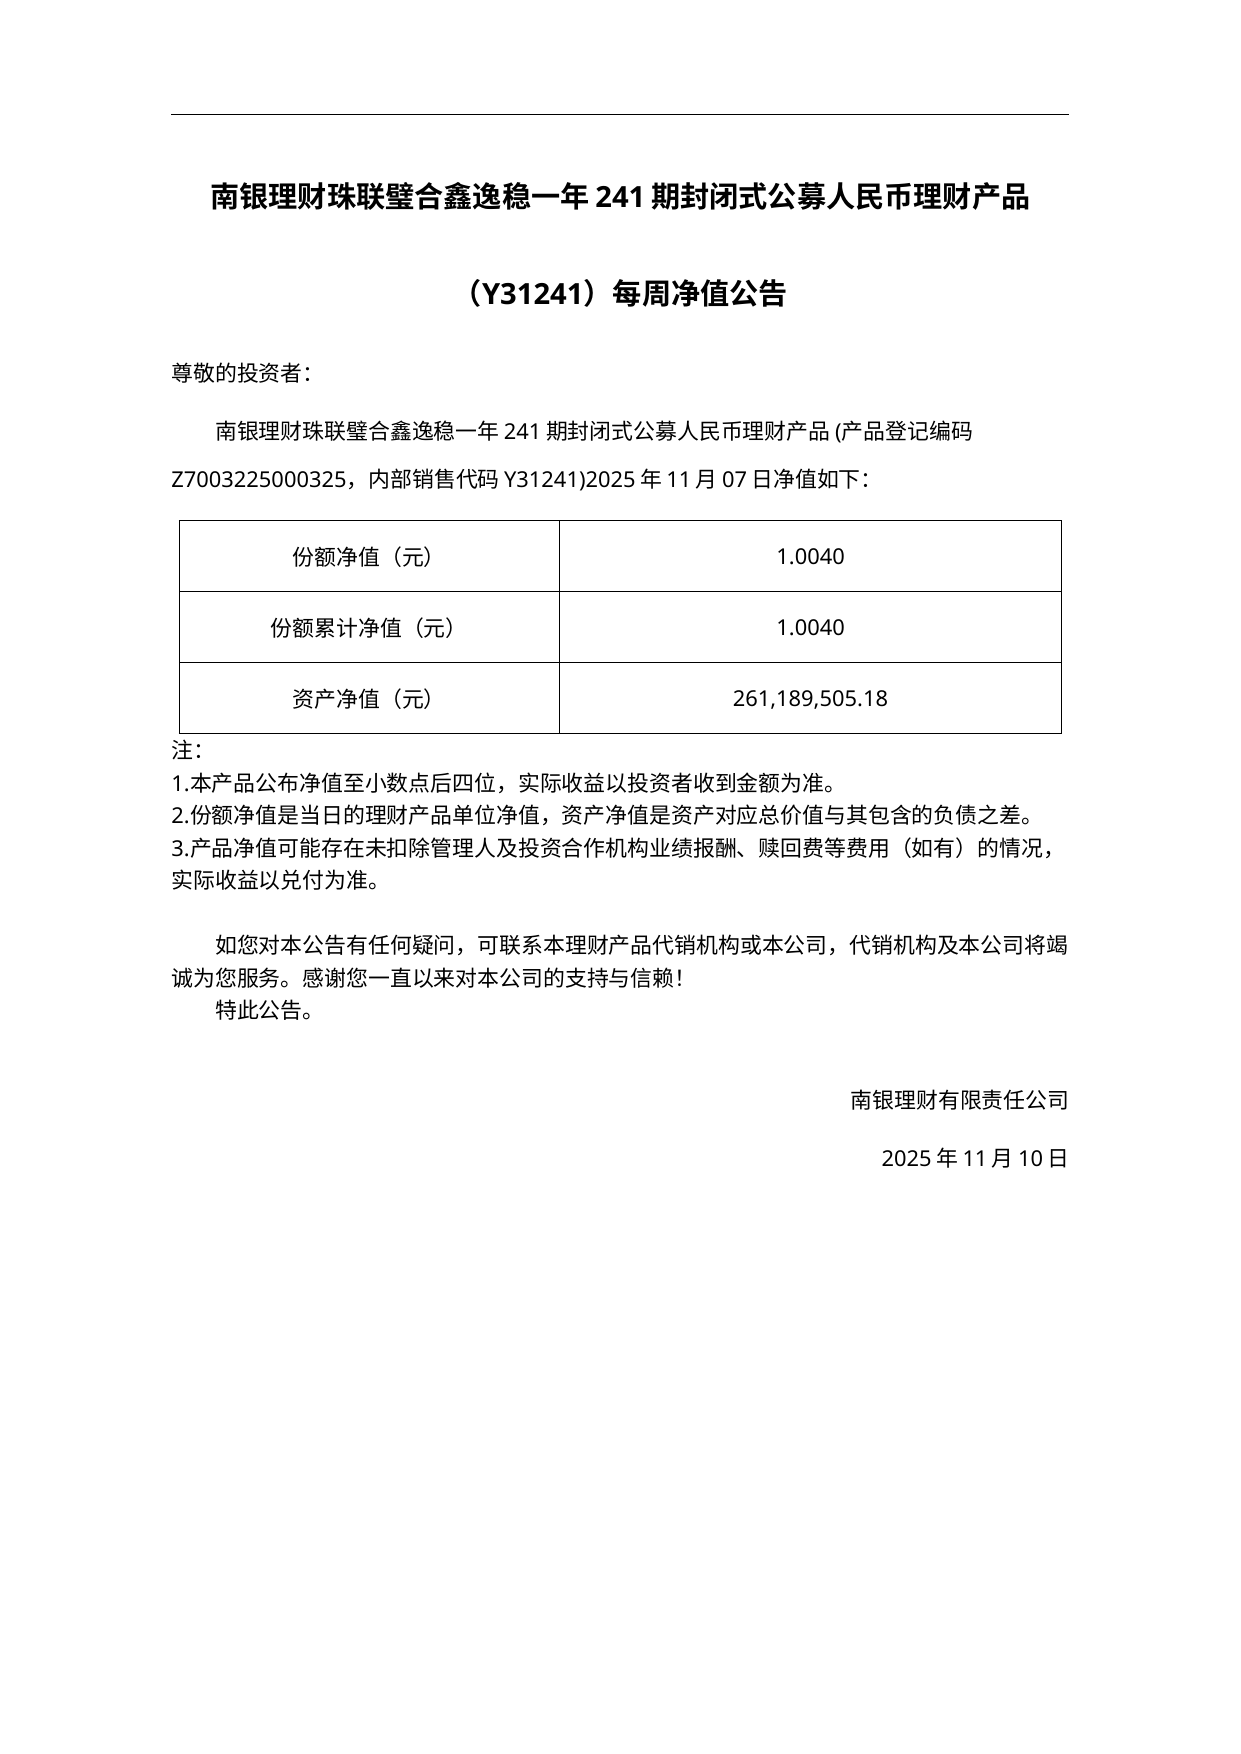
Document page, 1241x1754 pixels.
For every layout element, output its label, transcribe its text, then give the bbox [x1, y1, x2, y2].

text 注： [171, 733, 1069, 765]
table_cell 资产净值（元） [180, 663, 559, 733]
text 1.本产品公布净值至小数点后四位，实际收益以投资者收到金额为准。 [171, 765, 1069, 798]
table_cell 份额累计净值（元） [180, 592, 559, 662]
text 3.产品净值可能存在未扣除管理人及投资合作机构业绩报酬、赎回费等费用（如有）的情况，实际收益以兑付为准。 [171, 830, 1069, 895]
text 南银理财珠联璧合鑫逸稳一年241期封闭式公募人民币理财产品（Y31241）每周净值公告 [171, 162, 1069, 324]
table_cell 261,189,505.18 [560, 663, 1061, 733]
text 特此公告。 [171, 993, 1069, 1025]
text 尊敬的投资者： [171, 355, 1069, 388]
table_cell 1.0040 [560, 592, 1061, 662]
text 2025年11月10日 [171, 1140, 1069, 1173]
table_header 份额净值（元） [180, 521, 559, 591]
table_header 1.0040 [560, 521, 1061, 591]
text 南银理财有限责任公司 [171, 1082, 1069, 1115]
text 南银理财珠联璧合鑫逸稳一年241期封闭式公募人民币理财产品 (产品登记编码Z7003225000325，内部销售代码Y31241)2025年11月07日净值如下： [171, 413, 1069, 494]
text 如您对本公告有任何疑问，可联系本理财产品代销机构或本公司，代销机构及本公司将竭诚为您服务。感谢您一直以来对本公司的支持与信赖！ [171, 928, 1069, 993]
text 2.份额净值是当日的理财产品单位净值，资产净值是资产对应总价值与其包含的负债之差。 [171, 798, 1069, 830]
